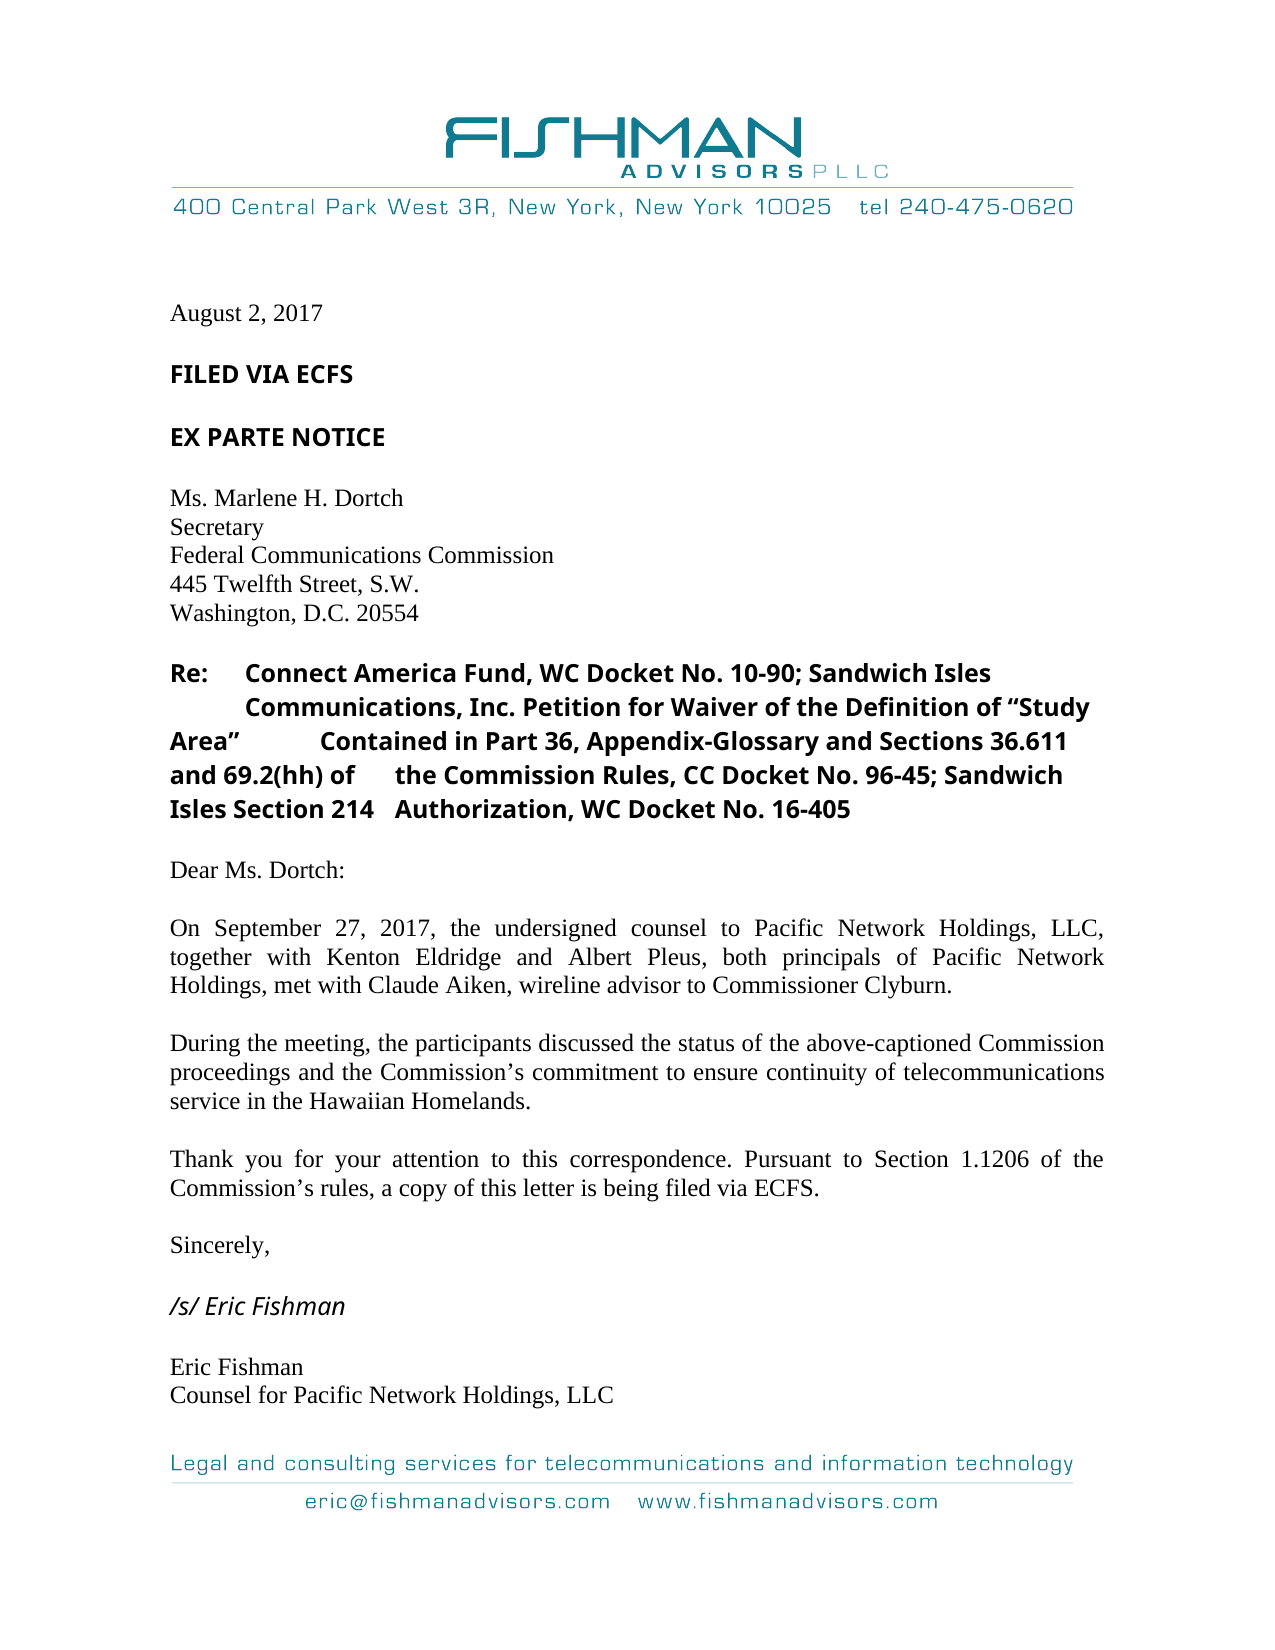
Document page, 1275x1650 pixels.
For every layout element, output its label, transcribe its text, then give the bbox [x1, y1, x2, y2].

text /s/ Eric Fishman [169, 1288, 1106, 1323]
text 445 Twelfth Street, S.W. Washington, D.C. 20554 [169, 569, 1106, 627]
text Dear Ms. Dortch: [169, 855, 1106, 884]
text Sincerely, [169, 1231, 1106, 1259]
text August 2, 2017 [169, 298, 1106, 327]
text FILED VIA ECFS [169, 356, 1106, 390]
text Thank you for your attention to this correspondence. Pursuant to Section 1.1206 of the Commission’s rules, a copy of this letter is being filed via ECFS. [169, 1144, 1106, 1201]
text Eric Fishman Counsel for Pacific Network Holdings, LLC [169, 1352, 1106, 1409]
text Re: Connect America Fund, WC Docket No. 10-90; Sandwich Isles Communications, Inc. Petition for Waiver of the Definition of “Study Area” Contained in Part 36, Appendix-Glossary and Sections 36.611 and 69.2(hh) of the Commission Rules, CC Docket No. 96-45; Sandwich Isles Section 214 Authorization, WC Docket No. 16-405 [169, 656, 1106, 826]
picture [169, 1452, 1076, 1519]
text Ms. Marlene H. Dortch Secretary Federal Communications Commission [169, 483, 1106, 569]
text EX PARTE NOTICE [169, 419, 1106, 454]
text On September 27, 2017, the undersigned counsel to Pacific Network Holdings, LLC, together with Kenton Eldridge and Albert Pleus, both principals of Pacific Network Holdings, met with Claude Aiken, wireline advisor to Commissioner Clyburn. [169, 913, 1106, 999]
text During the meeting, the participants discussed the status of the above-captioned Commission proceedings and the Commission’s commitment to ensure continuity of telecommunications service in the Hawaiian Homelands. [169, 1028, 1106, 1115]
picture [169, 112, 1076, 220]
